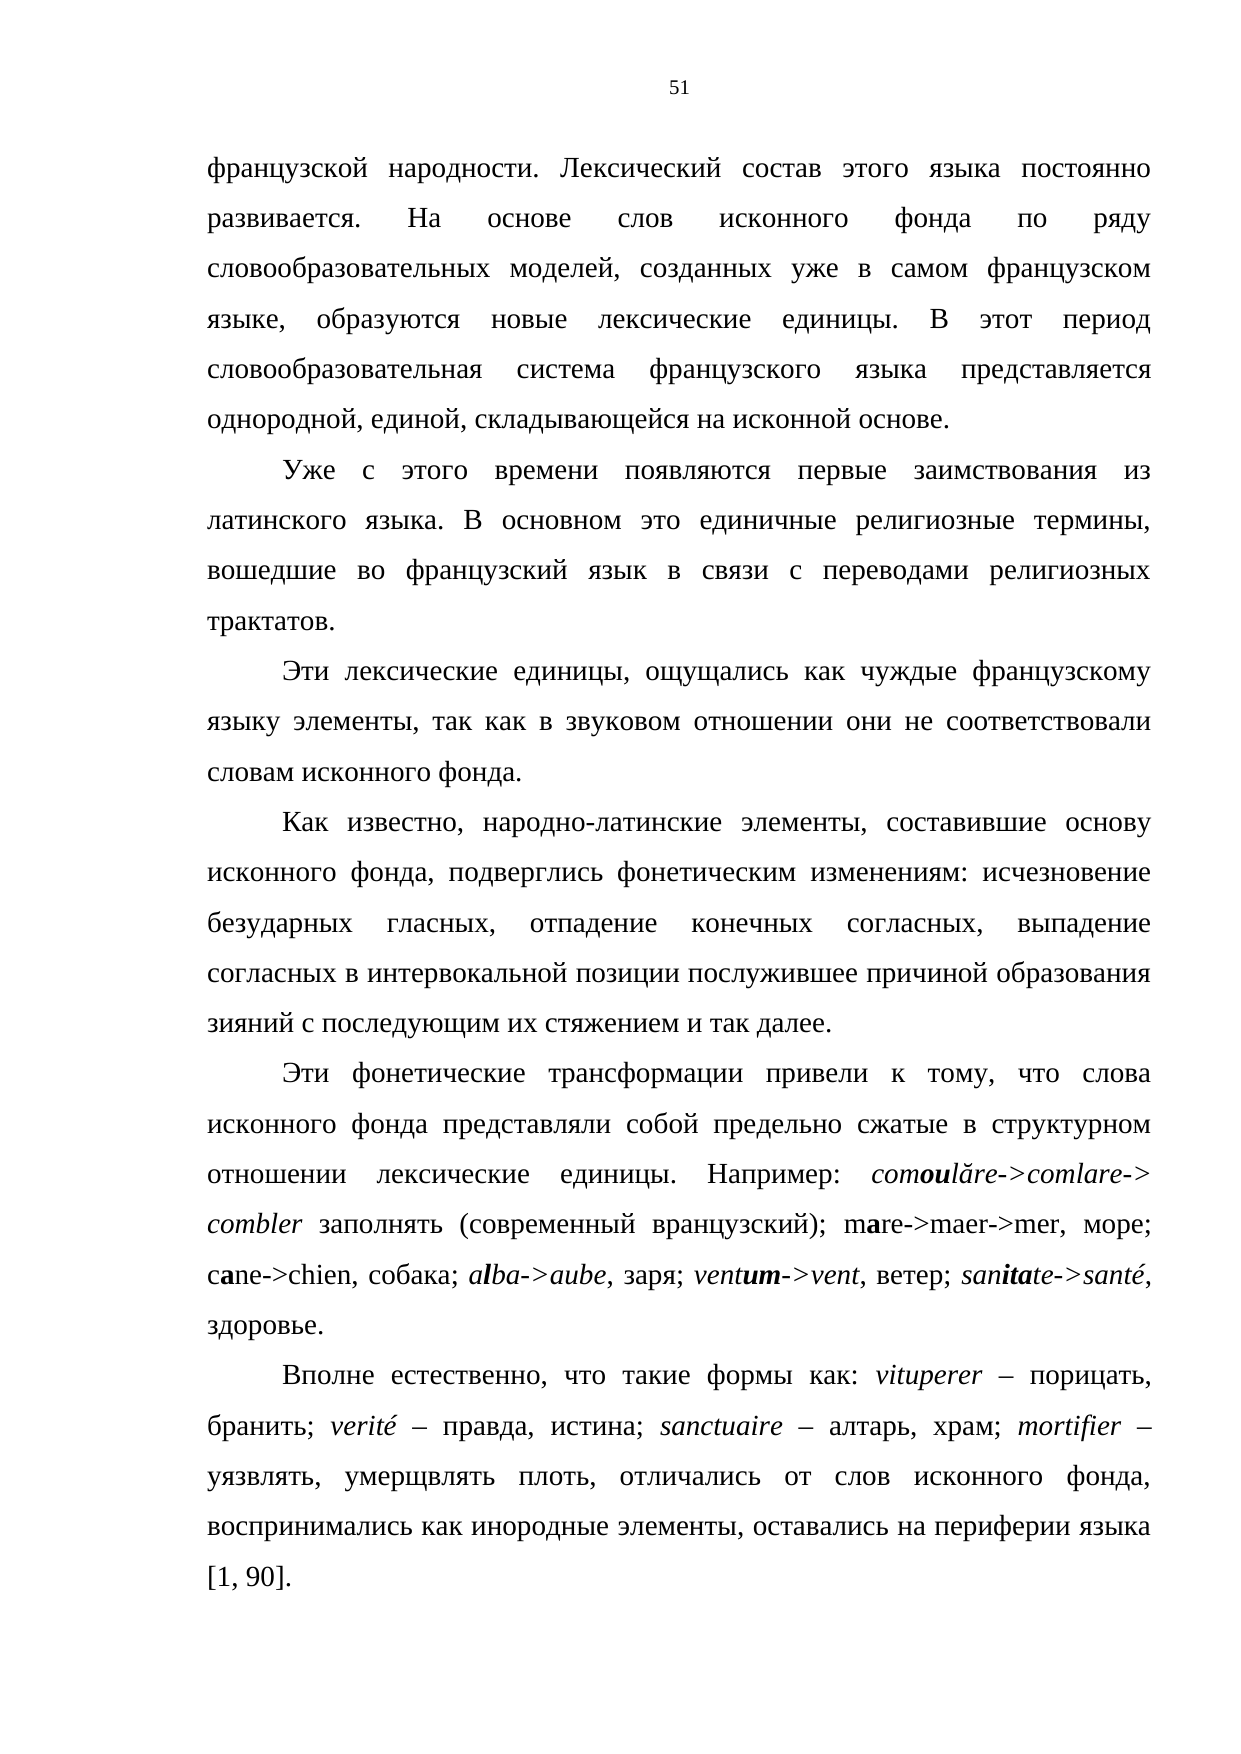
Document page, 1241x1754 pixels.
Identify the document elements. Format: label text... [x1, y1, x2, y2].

text Уже с этого времени появляются первые заимствования из латинского языка. В основном это единичные религиозные термины, вошедшие во французский язык в связи с переводами религиозных трактатов. [207, 452, 1152, 636]
text Как известно, народно-латинские элементы, составившие основу исконного фонда, подверглись фонетическим изменениям: исчезновение безударных гласных, отпадение конечных согласных, выпадение согласных в интервокальной позиции послужившее причиной образования зияний с последующим их стяжением и так далее. [207, 804, 1152, 1039]
text Эти лексические единицы, ощущались как чуждые французскому языку элементы, так как в звуковом отношении они не соответствовали словам исконного фонда. [207, 653, 1152, 787]
text Вполне естественно, что такие формы как: vituperer – порицать, бранить; verité – правда, истина; sanctuaire – алтарь, храм; mortifier – уязвлять, умерщвлять плоть, отличались от слов исконного фонда, воспринимались как инородные элементы, оставались на периферии языка [1, 90]. [207, 1357, 1152, 1592]
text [207, 150, 1152, 435]
text Эти фонетические трансформации привели к тому, что слова исконного фонда представляли собой предельно сжатые в структурном отношении лексические единицы. Например: comoulăre->comlare-> combler заполнять (современный вранцузский); mare->maer->mer, море; cane->chien, собака; alba->aube, заря; ventum->vent, ветер; sanitate->santé, здоровье. [207, 1056, 1152, 1341]
